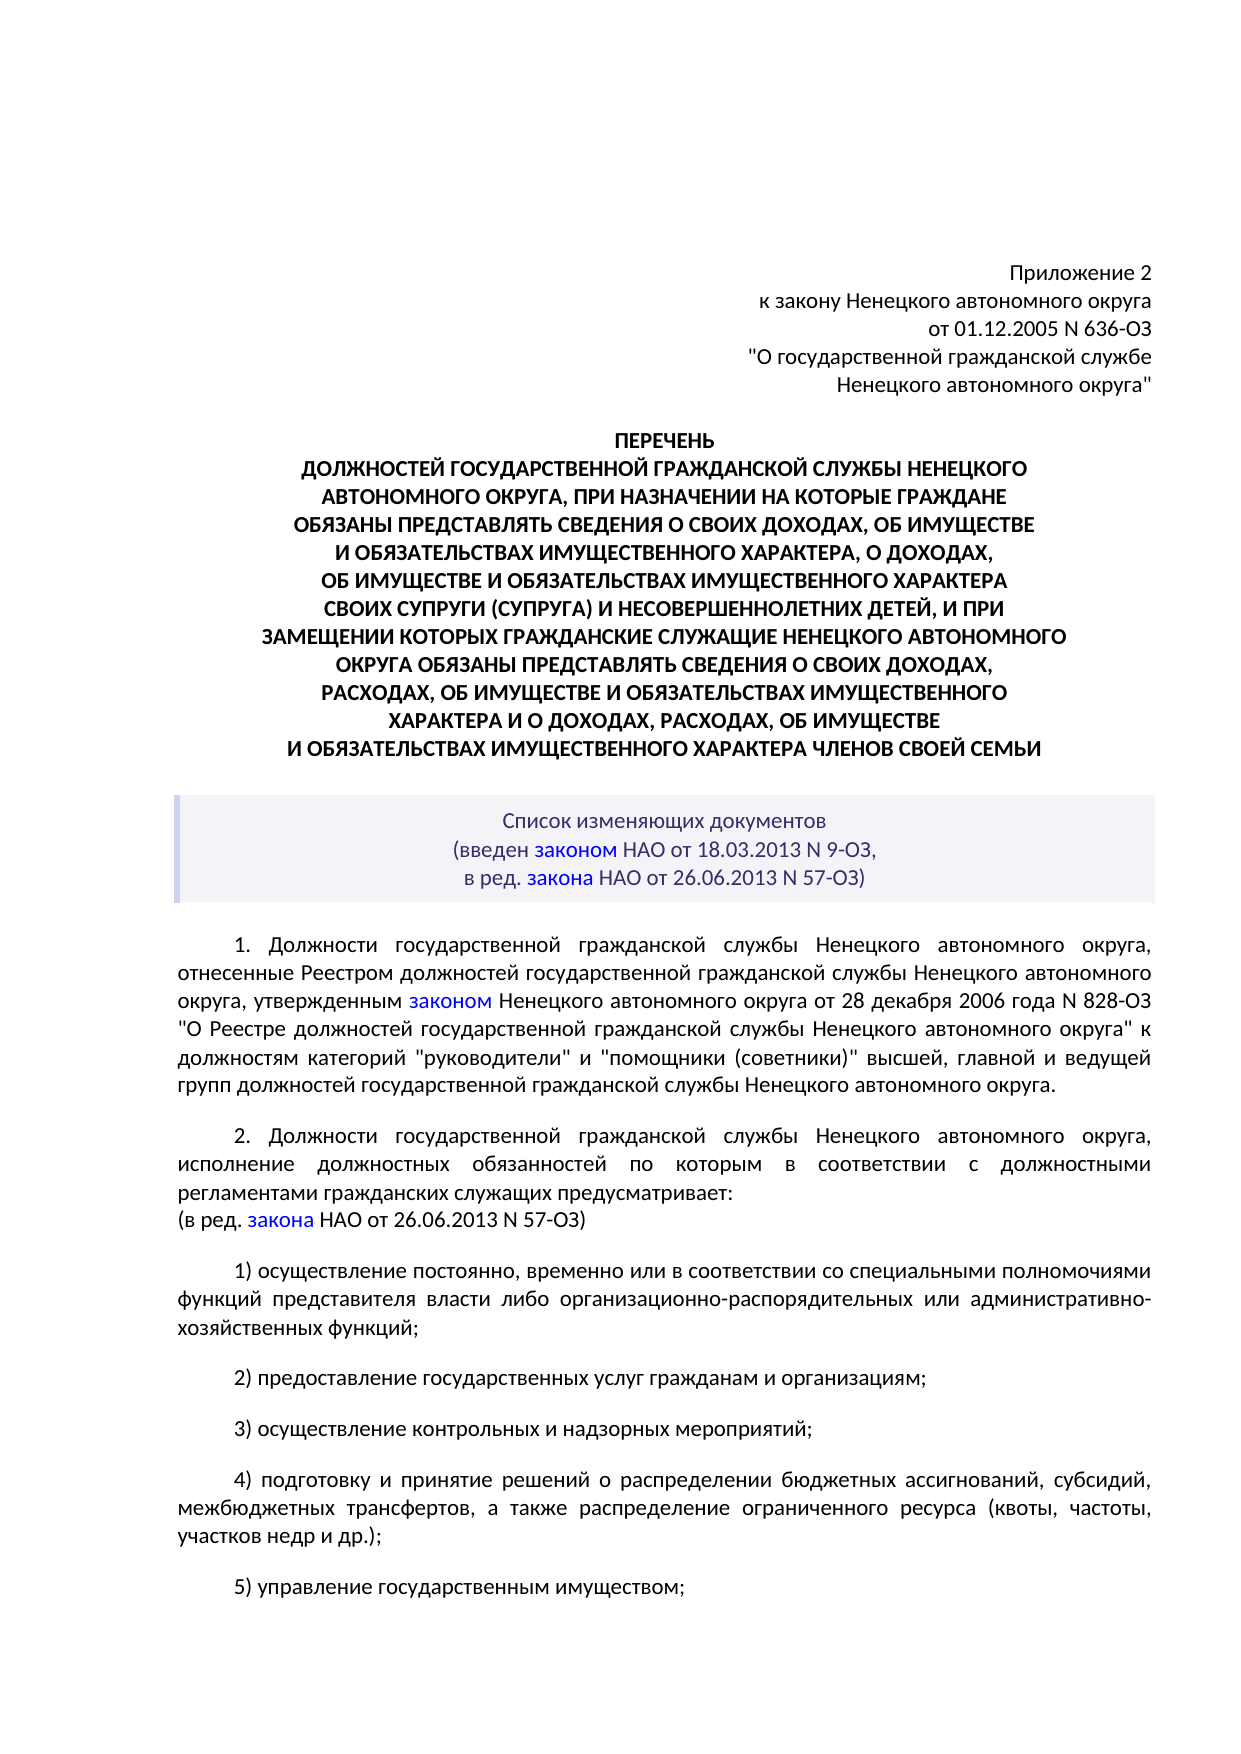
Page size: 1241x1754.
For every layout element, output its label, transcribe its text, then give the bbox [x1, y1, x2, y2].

text к закону Ненецкого автономного округа [177, 286, 1152, 314]
title ПЕРЕЧЕНЬ [177, 426, 1152, 454]
text 1. Должности государственной гражданской службы Ненецкого автономного округа, отнесенные Реестром должностей государственной гражданской службы Ненецкого автономного округа, утвержденным законом Ненецкого автономного округа от 28 декабря 2006 года N 828-ОЗ "О Реестре должностей государственной гражданской службы Ненецкого автономного округа" к должностям категорий "руководители" и "помощники (советники)" высшей, главной и ведущей групп должностей государственной гражданской службы Ненецкого автономного округа. [177, 931, 1152, 1099]
title ОБ ИМУЩЕСТВЕ И ОБЯЗАТЕЛЬСТВАХ ИМУЩЕСТВЕННОГО ХАРАКТЕРА [177, 566, 1152, 594]
title АВТОНОМНОГО ОКРУГА, ПРИ НАЗНАЧЕНИИ НА КОТОРЫЕ ГРАЖДАНЕ [177, 482, 1152, 510]
text Ненецкого автономного округа" [177, 370, 1152, 398]
text 1) осуществление постоянно, временно или в соответствии со специальными полномочиями функций представителя власти либо организационно-распорядительных или административно-хозяйственных функций; [177, 1257, 1152, 1341]
text 3) осуществление контрольных и надзорных мероприятий; [177, 1414, 1152, 1442]
text Приложение 2 [177, 258, 1152, 286]
text 4) подготовку и принятие решений о распределении бюджетных ассигнований, субсидий, межбюджетных трансфертов, а также распределение ограниченного ресурса (квоты, частоты, участков недр и др.); [177, 1465, 1152, 1549]
text 2. Должности государственной гражданской службы Ненецкого автономного округа, исполнение должностных обязанностей по которым в соответствии с должностными регламентами гражданских служащих предусматривает: [177, 1122, 1152, 1206]
table_header Список изменяющих документов (введен законом НАО от 18.03.2013 N 9-ОЗ, в ред. закона НАО от 26.06.2013 N 57-ОЗ) [180, 795, 1149, 902]
title ОКРУГА ОБЯЗАНЫ ПРЕДСТАВЛЯТЬ СВЕДЕНИЯ О СВОИХ ДОХОДАХ, [177, 651, 1152, 678]
text от 01.12.2005 N 636-ОЗ [177, 314, 1152, 342]
title И ОБЯЗАТЕЛЬСТВАХ ИМУЩЕСТВЕННОГО ХАРАКТЕРА, О ДОХОДАХ, [177, 538, 1152, 566]
title И ОБЯЗАТЕЛЬСТВАХ ИМУЩЕСТВЕННОГО ХАРАКТЕРА ЧЛЕНОВ СВОЕЙ СЕМЬИ [177, 734, 1152, 763]
text 2) предоставление государственных услуг гражданам и организациям; [177, 1363, 1152, 1392]
title СВОИХ СУПРУГИ (СУПРУГА) И НЕСОВЕРШЕННОЛЕТНИХ ДЕТЕЙ, И ПРИ [177, 594, 1152, 622]
title ОБЯЗАНЫ ПРЕДСТАВЛЯТЬ СВЕДЕНИЯ О СВОИХ ДОХОДАХ, ОБ ИМУЩЕСТВЕ [177, 510, 1152, 538]
text (в ред. закона НАО от 26.06.2013 N 57-ОЗ) [177, 1206, 1152, 1234]
title ЗАМЕЩЕНИИ КОТОРЫХ ГРАЖДАНСКИЕ СЛУЖАЩИЕ НЕНЕЦКОГО АВТОНОМНОГО [177, 622, 1152, 651]
text 5) управление государственным имуществом; [177, 1572, 1152, 1600]
text "О государственной гражданской службе [177, 342, 1152, 370]
title РАСХОДАХ, ОБ ИМУЩЕСТВЕ И ОБЯЗАТЕЛЬСТВАХ ИМУЩЕСТВЕННОГО [177, 678, 1152, 707]
title ХАРАКТЕРА И О ДОХОДАХ, РАСХОДАХ, ОБ ИМУЩЕСТВЕ [177, 707, 1152, 734]
title ДОЛЖНОСТЕЙ ГОСУДАРСТВЕННОЙ ГРАЖДАНСКОЙ СЛУЖБЫ НЕНЕЦКОГО [177, 454, 1152, 482]
